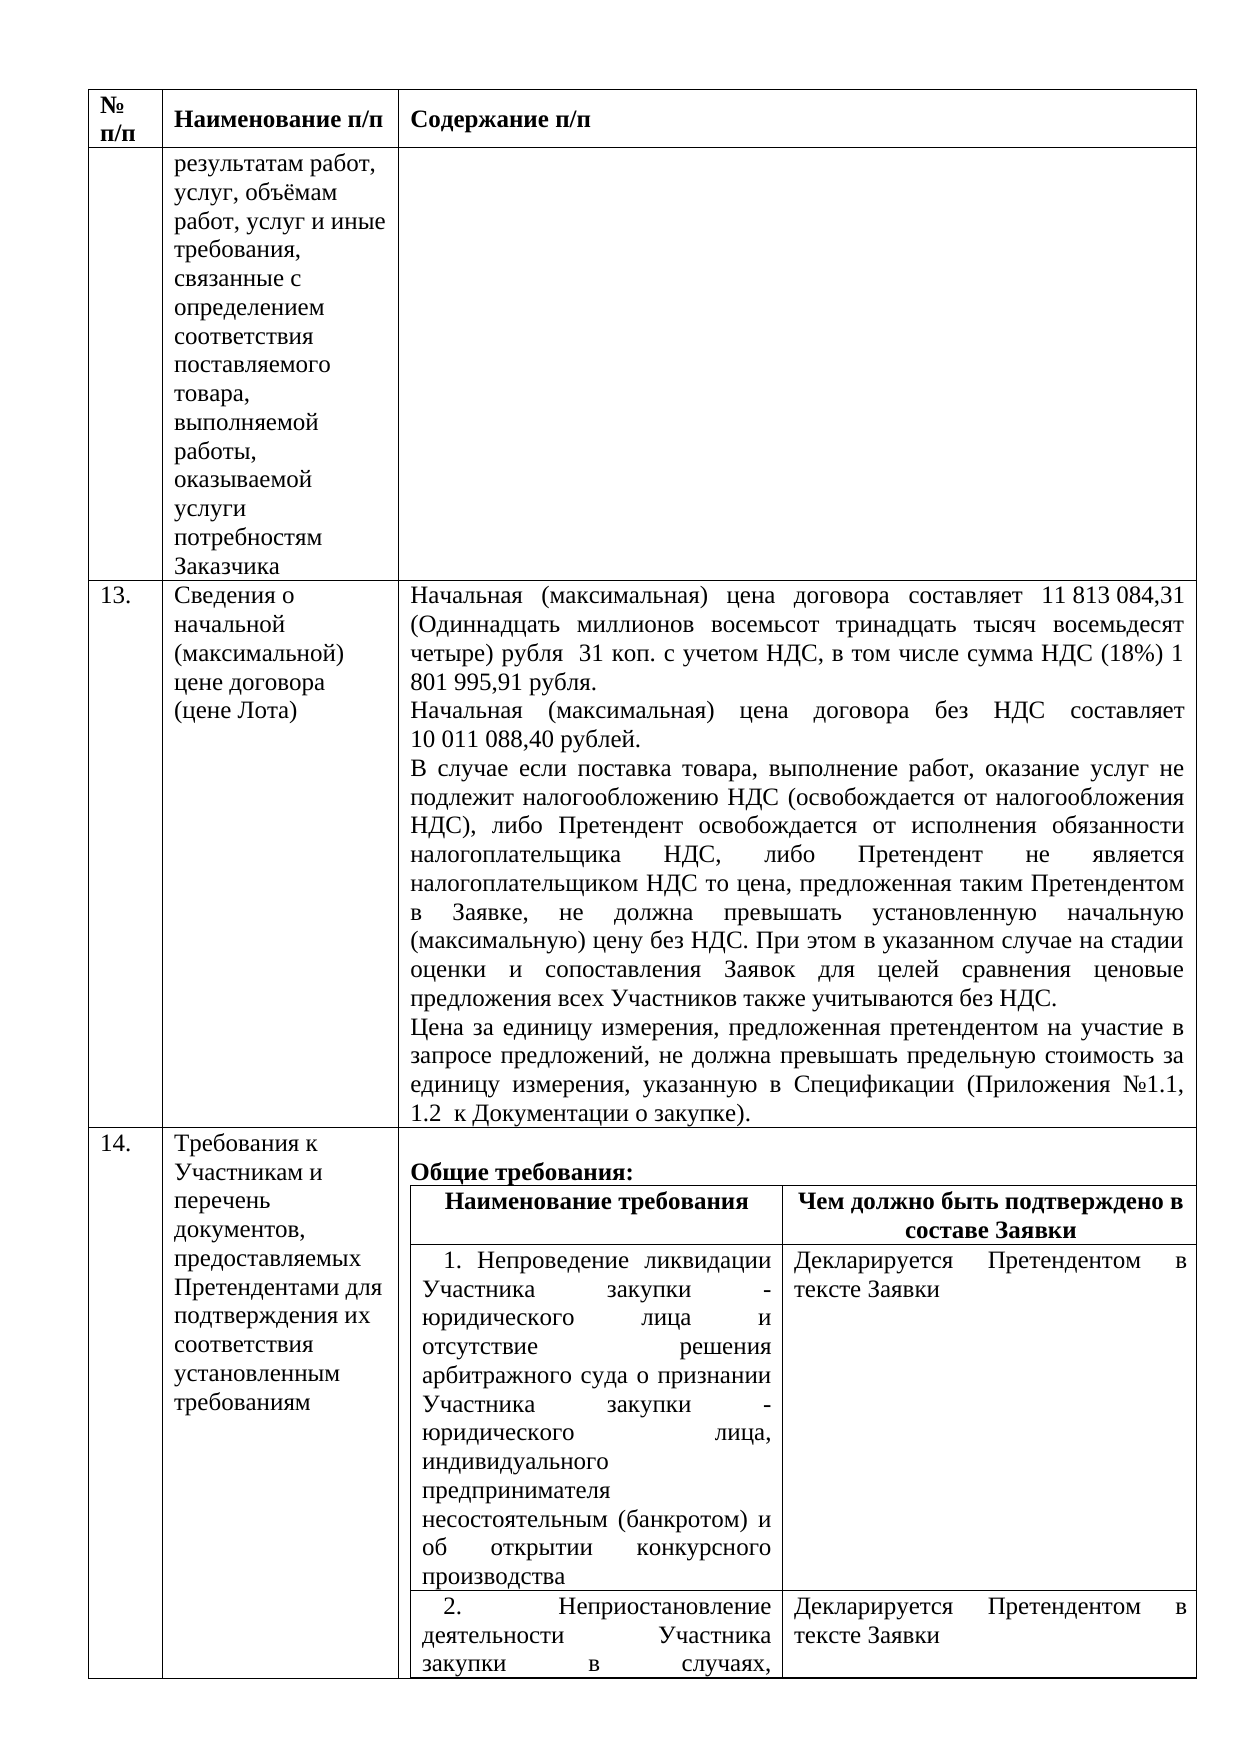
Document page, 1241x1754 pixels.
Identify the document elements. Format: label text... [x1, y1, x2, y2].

table_cell [89, 148, 162, 579]
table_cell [163, 148, 398, 579]
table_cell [399, 148, 1196, 579]
table_header Содержание п/п [399, 90, 1196, 147]
table_cell Общие требования: [399, 1128, 1196, 1678]
table_cell Сведения о начальной (максимальной) цене договора (цене Лота) [163, 581, 398, 1127]
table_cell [163, 1128, 398, 1678]
table_cell [89, 1128, 162, 1678]
table_cell [89, 581, 162, 1127]
table_cell Начальная (максимальная) цена договора составляет 11 813 084,31 (Одиннадцать миллионов восемьсот тринадцать тысяч восемьдесят четыре) рубля 31 коп. с учетом НДС, в том числе сумма НДС (18%) 1 801 995,91 рубля. Начальная (максимальная) цена договора без НДС составляет 10 011 088,40 рублей. В случае если поставка товара, выполнение работ, оказание услуг не подлежит налогообложению НДС (освобождается от налогообложения НДС), либо Претендент освобождается от исполнения обязанности налогоплательщика НДС, либо Претендент не является налогоплательщиком НДС то цена, предложенная таким Претендентом в Заявке, не должна превышать установленную начальную (максимальную) цену без НДС. При этом в указанном случае на стадии оценки и сопоставления Заявок для целей сравнения ценовые предложения всех Участников также учитываются без НДС. Цена за единицу измерения, предложенная претендентом на участие в запросе предложений, не должна превышать предельную стоимость за единицу измерения, указанную в Спецификации (Приложения №1.1, 1.2 к Документации о закупке). [399, 581, 1196, 1127]
table_header Наименование п/п [163, 90, 398, 147]
table_header № п/п [89, 90, 162, 147]
